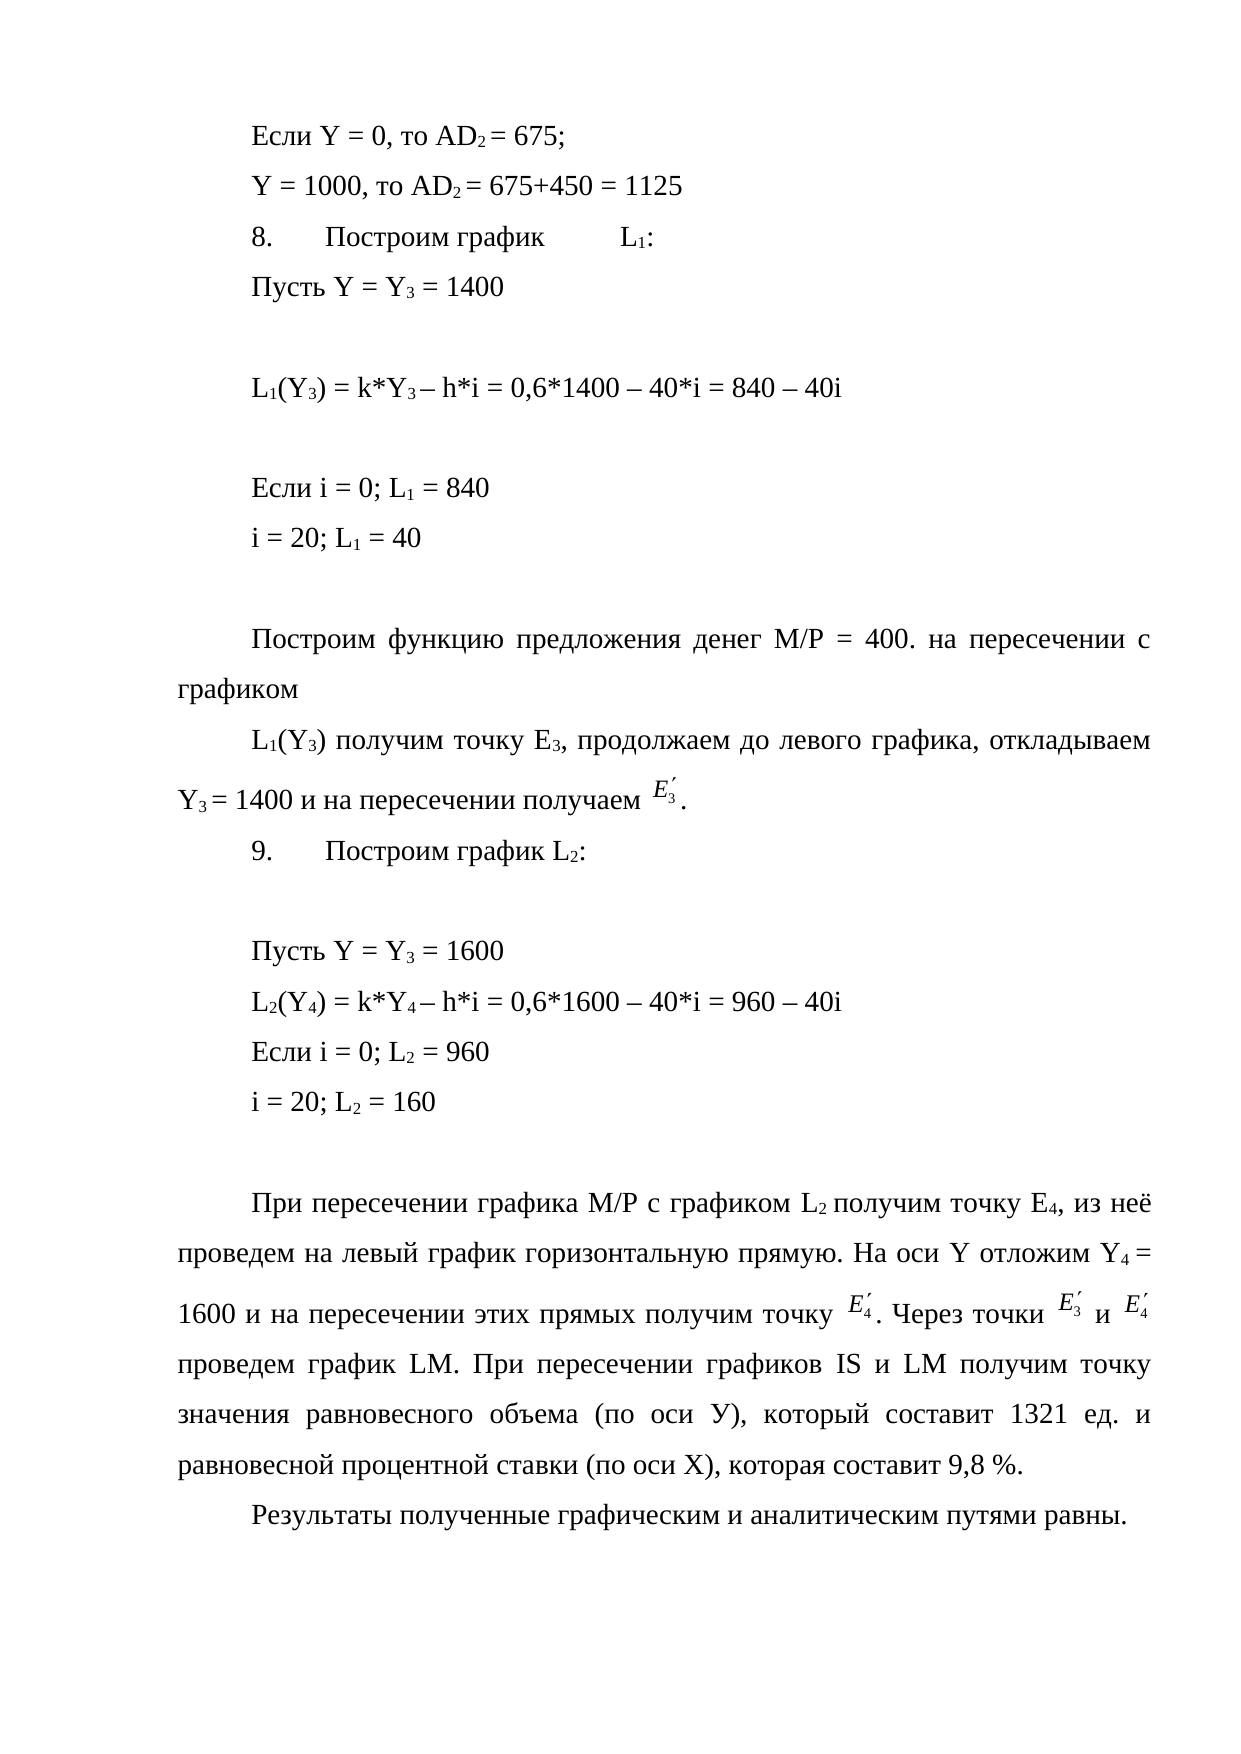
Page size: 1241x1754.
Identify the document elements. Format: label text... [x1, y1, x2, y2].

text L1(Y3) получим точку Е3, продолжаем до левого графика, откладываем Y3 = 1400 и на пересечении получаем . [177, 722, 1152, 816]
text Если Y = 0, то AD2 = 675; [177, 118, 1152, 152]
text При пересечении графика М/Р с графиком L2 получим точку Е4, из неё проведем на левый график горизонтальную прямую. На оси Y отложим Y4 = 1600 и на пересечении этих прямых получим точку . Через точки и проведем график LM. При пересечении графиков IS и LM получим точку значения равновесного объема (по оси У), который составит 1321 ед. и равновесной процентной ставки (по оси Х), которая составит 9,8 %. [177, 1185, 1152, 1480]
text Результаты полученные графическим и аналитическим путями равны. [177, 1497, 1152, 1531]
text Y = 1000, то AD2 = 675+450 = 1125 [177, 168, 1152, 202]
text 8. Построим график L1: [177, 219, 1152, 252]
text i = 20; L2 = 160 [177, 1084, 1152, 1118]
text Пусть Y = Y3 = 1600 [177, 933, 1152, 967]
text Пусть Y = Y3 = 1400 [177, 269, 1152, 303]
text L1(Y3) = k*Y3 – h*i = 0,6*1400 – 40*i = 840 – 40i [177, 370, 1152, 403]
text L2(Y4) = k*Y4 – h*i = 0,6*1600 – 40*i = 960 – 40i [177, 984, 1152, 1017]
text i = 20; L1 = 40 [177, 521, 1152, 554]
text Если i = 0; L2 = 960 [177, 1034, 1152, 1068]
list Построим график L2: [177, 833, 1152, 866]
text Построим функцию предложения денег М/Р = 400. на пересечении с графиком [177, 621, 1152, 705]
text Если i = 0; L1 = 840 [177, 470, 1152, 504]
